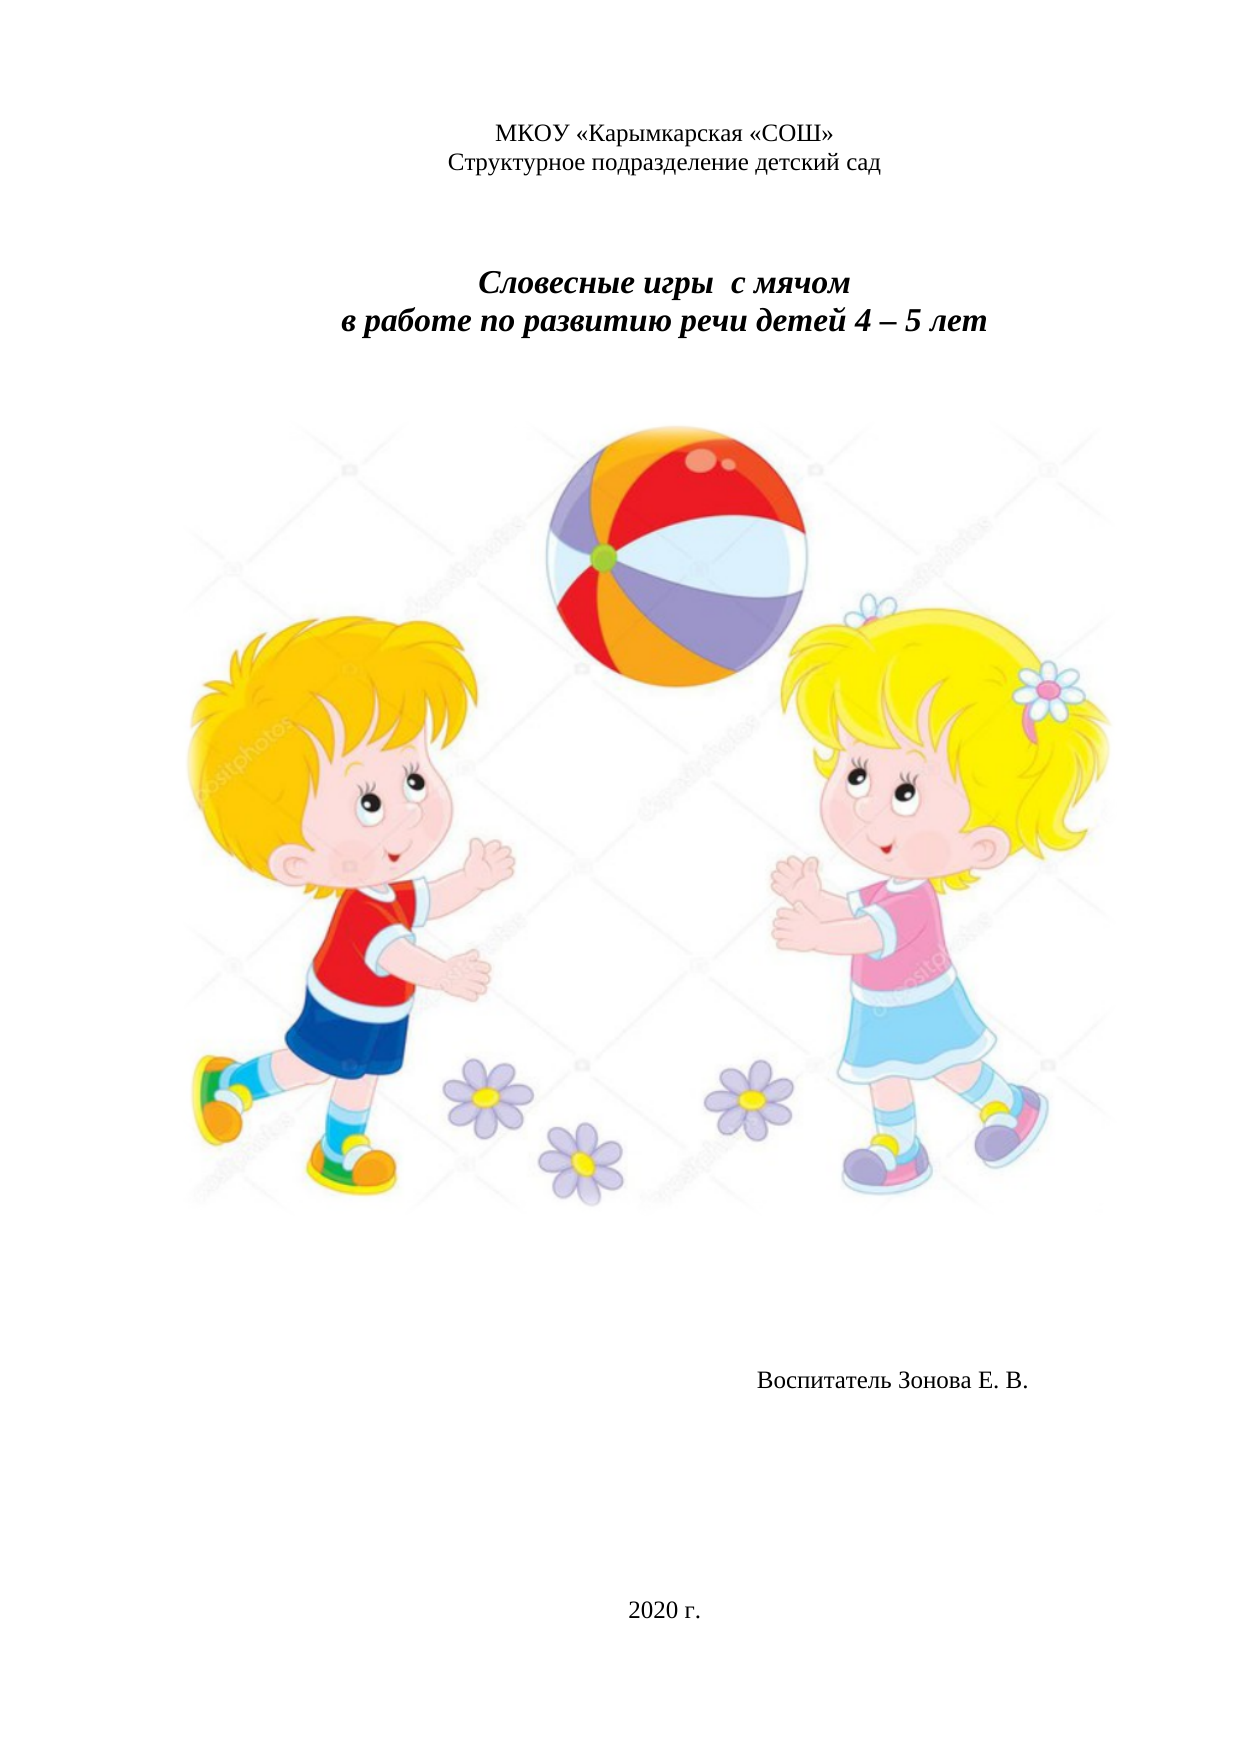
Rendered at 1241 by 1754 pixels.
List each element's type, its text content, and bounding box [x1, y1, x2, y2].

text 2020 г. [177, 1595, 1152, 1624]
text Словесные игры с мячом [177, 262, 1152, 300]
text МКОУ «Карымкарская «СОШ» [177, 118, 1152, 147]
text Структурное подразделение детский сад [177, 147, 1152, 176]
text в работе по развитию речи детей 4 – 5 лет [177, 300, 1152, 338]
text Воспитатель Зонова Е. В. [177, 1365, 1152, 1394]
picture [205, 443, 1093, 1192]
